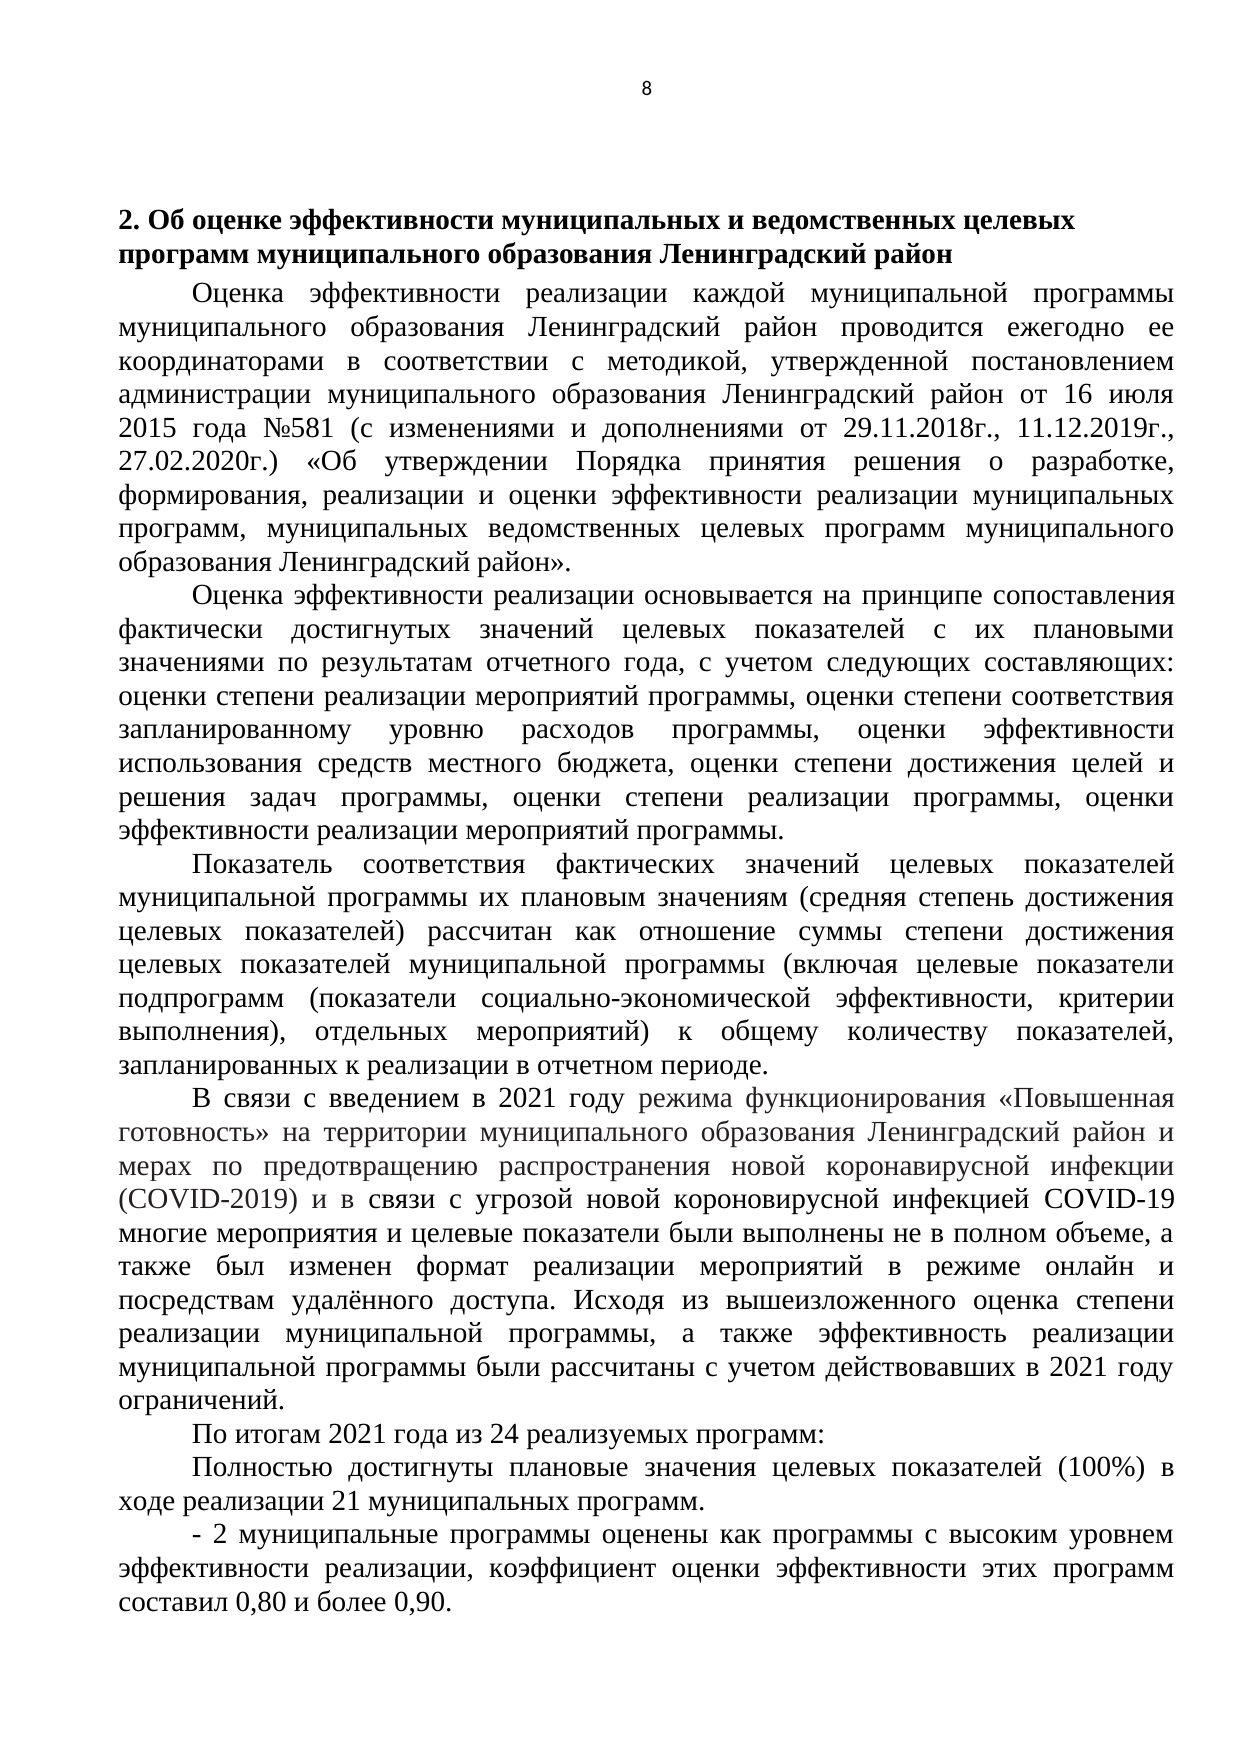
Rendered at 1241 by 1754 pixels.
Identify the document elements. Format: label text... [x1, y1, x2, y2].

text Оценка эффективности реализации основывается на принципе сопоставления фактически достигнутых значений целевых показателей с их плановыми значениями по результатам отчетного года, с учетом следующих составляющих: оценки степени реализации мероприятий программы, оценки степени соответствия запланированному уровню расходов программы, оценки эффективности использования средств местного бюджета, оценки степени достижения целей и решения задач программы, оценки степени реализации программы, оценки эффективности реализации мероприятий программы. [118, 577, 1175, 846]
text По итогам 2021 года из 24 реализуемых программ: [118, 1416, 1175, 1449]
text В связи с введением в 2021 году режима функционирования «Повышенная готовность» на территории муниципального образования Ленинградский район и мерах по предотвращению распространения новой коронавирусной инфекции (COVID-2019) и в связи с угрозой новой короновирусной инфекцией COVID-19 многие мероприятия и целевые показатели были выполнены не в полном объеме, а также был изменен формат реализации мероприятий в режиме онлайн и посредствам удалённого доступа. Исходя из вышеизложенного оценка степени реализации муниципальной программы, а также эффективность реализации муниципальной программы были рассчитаны с учетом действовавших в 2021 году ограничений. [118, 1181, 1175, 1416]
text - 2 муниципальные программы оценены как программы с высоким уровнем эффективности реализации, коэффициент оценки эффективности этих программ составил 0,80 и более 0,90. [118, 1517, 1175, 1617]
text Оценка эффективности реализации каждой муниципальной программы муниципального образования Ленинградский район проводится ежегодно ее координаторами в соответствии с методикой, утвержденной постановлением администрации муниципального образования Ленинградский район от 16 июля 2015 года №581 (с изменениями и дополнениями от 29.11.2018г., 11.12.2019г., 27.02.2020г.) «Об утверждении Порядка принятия решения о разработке, формирования, реализации и оценки эффективности реализации муниципальных программ, муниципальных ведомственных целевых программ муниципального образования Ленинградский район». [118, 276, 1175, 577]
subtitle 2. Об оценке эффективности муниципальных и ведомственных целевых программ муниципального образования Ленинградский район [118, 202, 1175, 269]
text Показатель соответствия фактических значений целевых показателей муниципальной программы их плановым значениям (средняя степень достижения целевых показателей) рассчитан как отношение суммы степени достижения целевых показателей муниципальной программы (включая целевые показатели подпрограмм (показатели социально-экономической эффективности, критерии выполнения), отдельных мероприятий) к общему количеству показателей, запланированных к реализации в отчетном периоде. [118, 846, 1175, 1081]
text Полностью достигнуты плановые значения целевых показателей (100%) в ходе реализации 21 муниципальных программ. [118, 1449, 1175, 1517]
